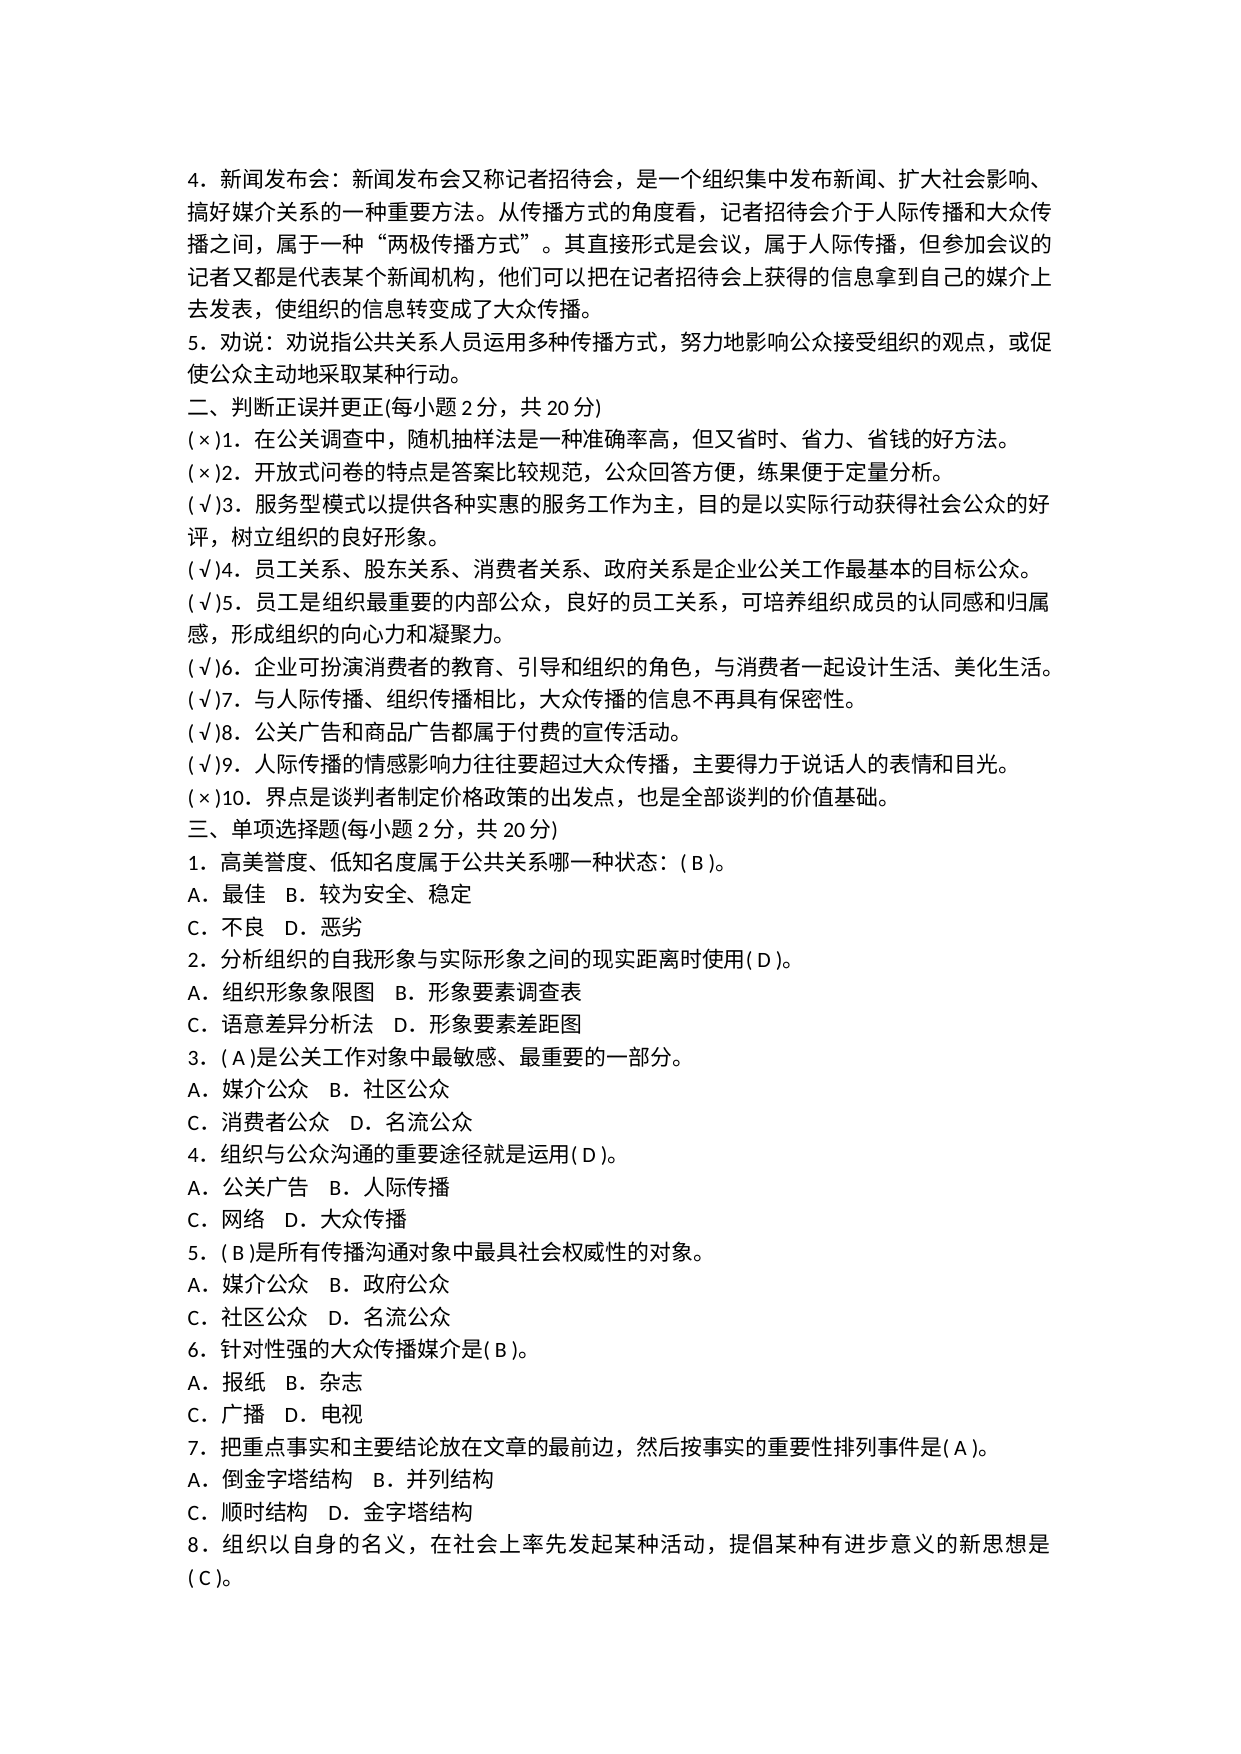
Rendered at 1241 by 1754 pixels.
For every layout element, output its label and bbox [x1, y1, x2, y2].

text [187, 162, 1053, 1592]
